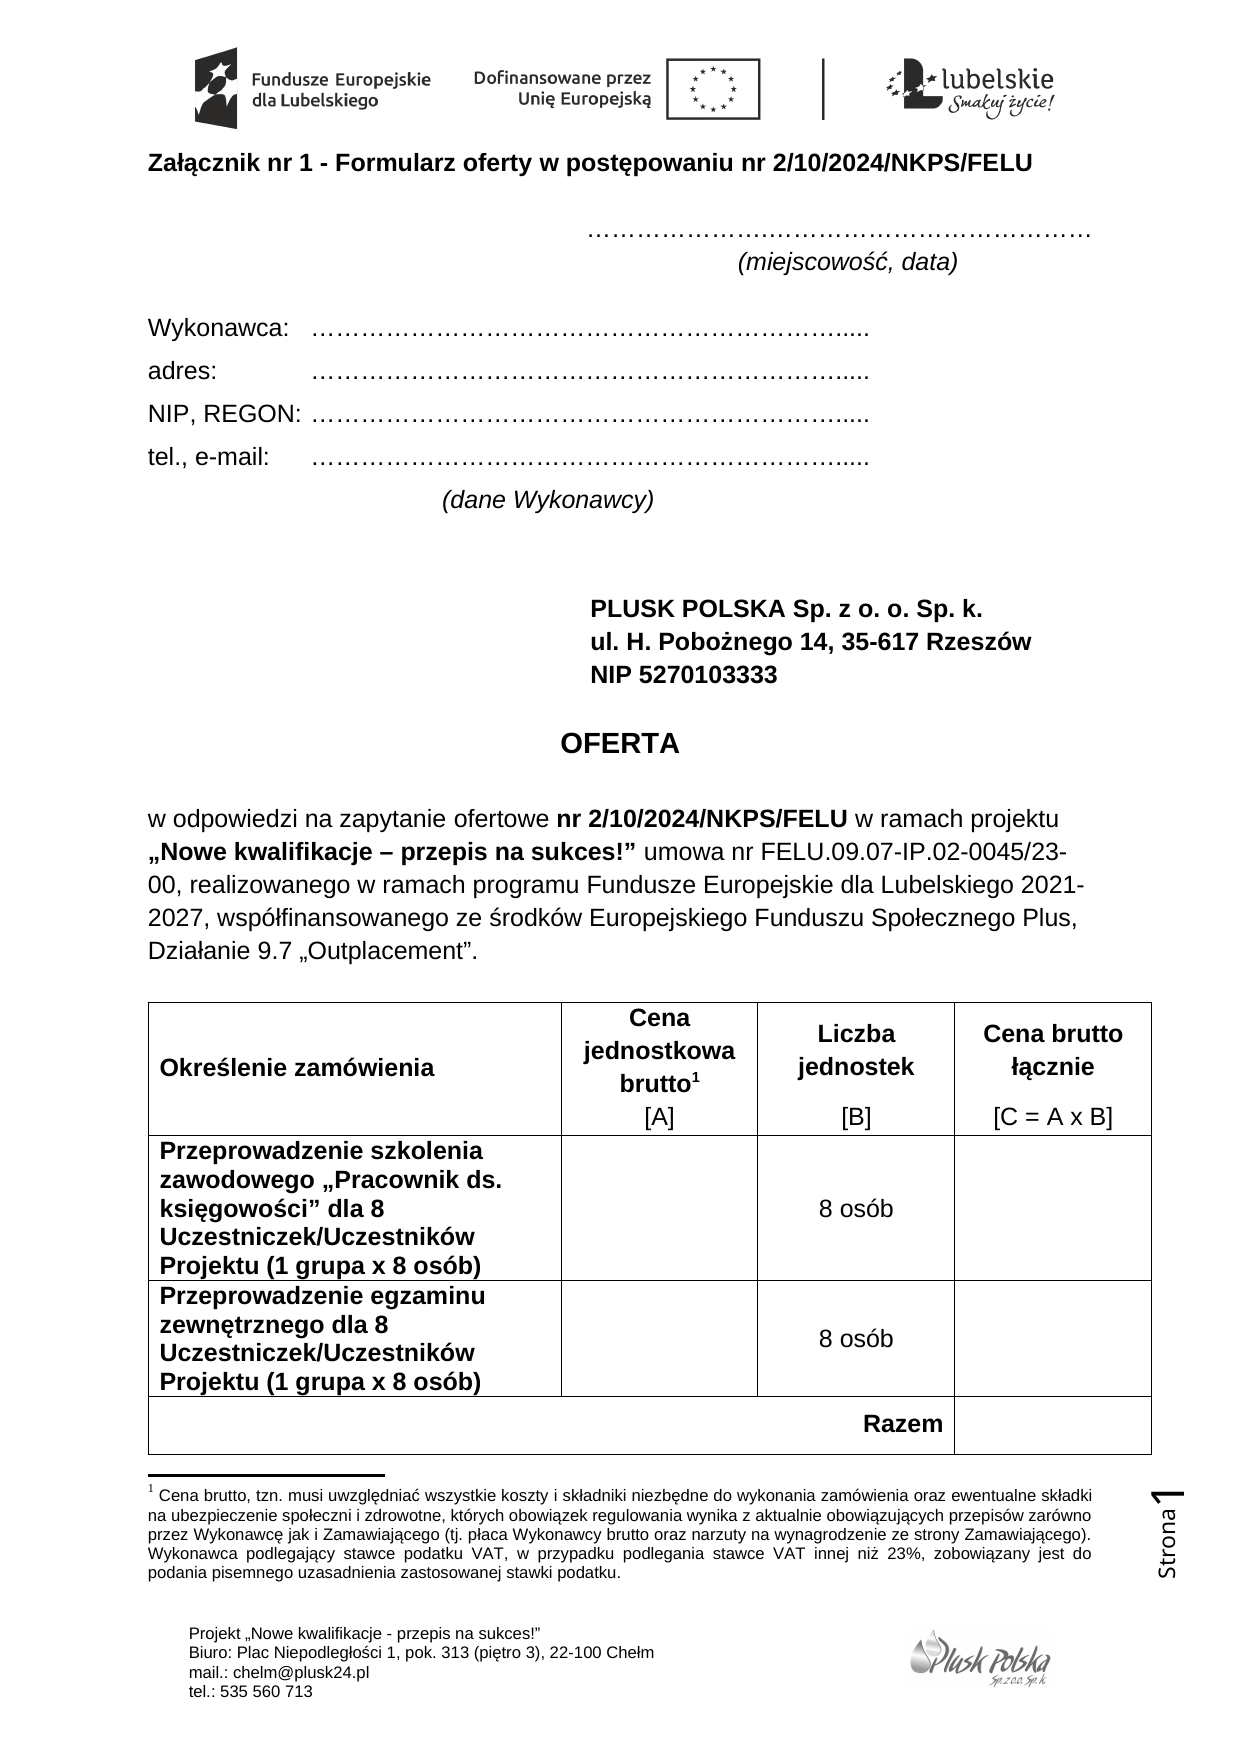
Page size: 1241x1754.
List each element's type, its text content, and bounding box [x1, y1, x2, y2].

text adres: ………………………………………………………..... [148, 356, 1093, 384]
table_cell [955, 1281, 1151, 1396]
table_cell 8 osób [758, 1281, 954, 1396]
picture [908, 1627, 1053, 1690]
text (dane Wykonawcy) [148, 485, 1093, 514]
table_cell Razem [149, 1397, 954, 1454]
text NIP, REGON: ………………………………………………………..... [148, 399, 1093, 428]
text ………………….………………………………… [148, 214, 1093, 242]
table_cell [A] [562, 1101, 757, 1135]
table_cell Przeprowadzenie szkolenia zawodowego „Pracownik ds. księgowości” dla 8 Uczestniczek/Uczestników Projektu (1 grupa x 8 osób) [149, 1136, 561, 1280]
text PLUSK POLSKA Sp. z o. o. Sp. k. ul. H. Pobożnego 14, 35-617 Rzeszów NIP 5270103333 [590, 594, 1093, 689]
table_cell 8 osób [758, 1136, 954, 1280]
table_cell [562, 1281, 757, 1396]
table_header Cena brutto łącznie [955, 1003, 1151, 1101]
text OFERTA [148, 726, 1093, 760]
table_cell Przeprowadzenie egzaminu zewnętrznego dla 8 Uczestniczek/Uczestników Projektu (1 grupa x 8 osób) [149, 1281, 561, 1396]
table_cell [955, 1397, 1151, 1454]
text Załącznik nr 1 - Formularz oferty w postępowaniu nr 2/10/2024/NKPS/FELU [148, 148, 1093, 176]
table_header Określenie zamówienia [149, 1003, 561, 1135]
table_cell [C = A x B] [955, 1101, 1151, 1135]
text Wykonawca: ………………………………………………………..... [148, 313, 1093, 341]
picture [173, 47, 1067, 131]
table_cell [B] [758, 1101, 954, 1135]
text (miejscowość, data) [664, 247, 1093, 275]
text w odpowiedzi na zapytanie ofertowe nr 2/10/2024/NKPS/FELU w ramach projektu „Nowe kwalifikacje – przepis na sukces!” umowa nr FELU.09.07-IP.02-0045/23-00, realizowanego w ramach programu Fundusze Europejskie dla Lubelskiego 2021-2027, współfinansowanego ze środków Europejskiego Funduszu Społecznego Plus, Działanie 9.7 „Outplacement”. [148, 803, 1093, 964]
table_header Liczba jednostek [758, 1003, 954, 1101]
table_cell [955, 1136, 1151, 1280]
text tel., e-mail: ………………………………………………………..... [148, 442, 1093, 471]
table_cell [562, 1136, 757, 1280]
table_header Cena jednostkowa brutto [562, 1003, 757, 1101]
